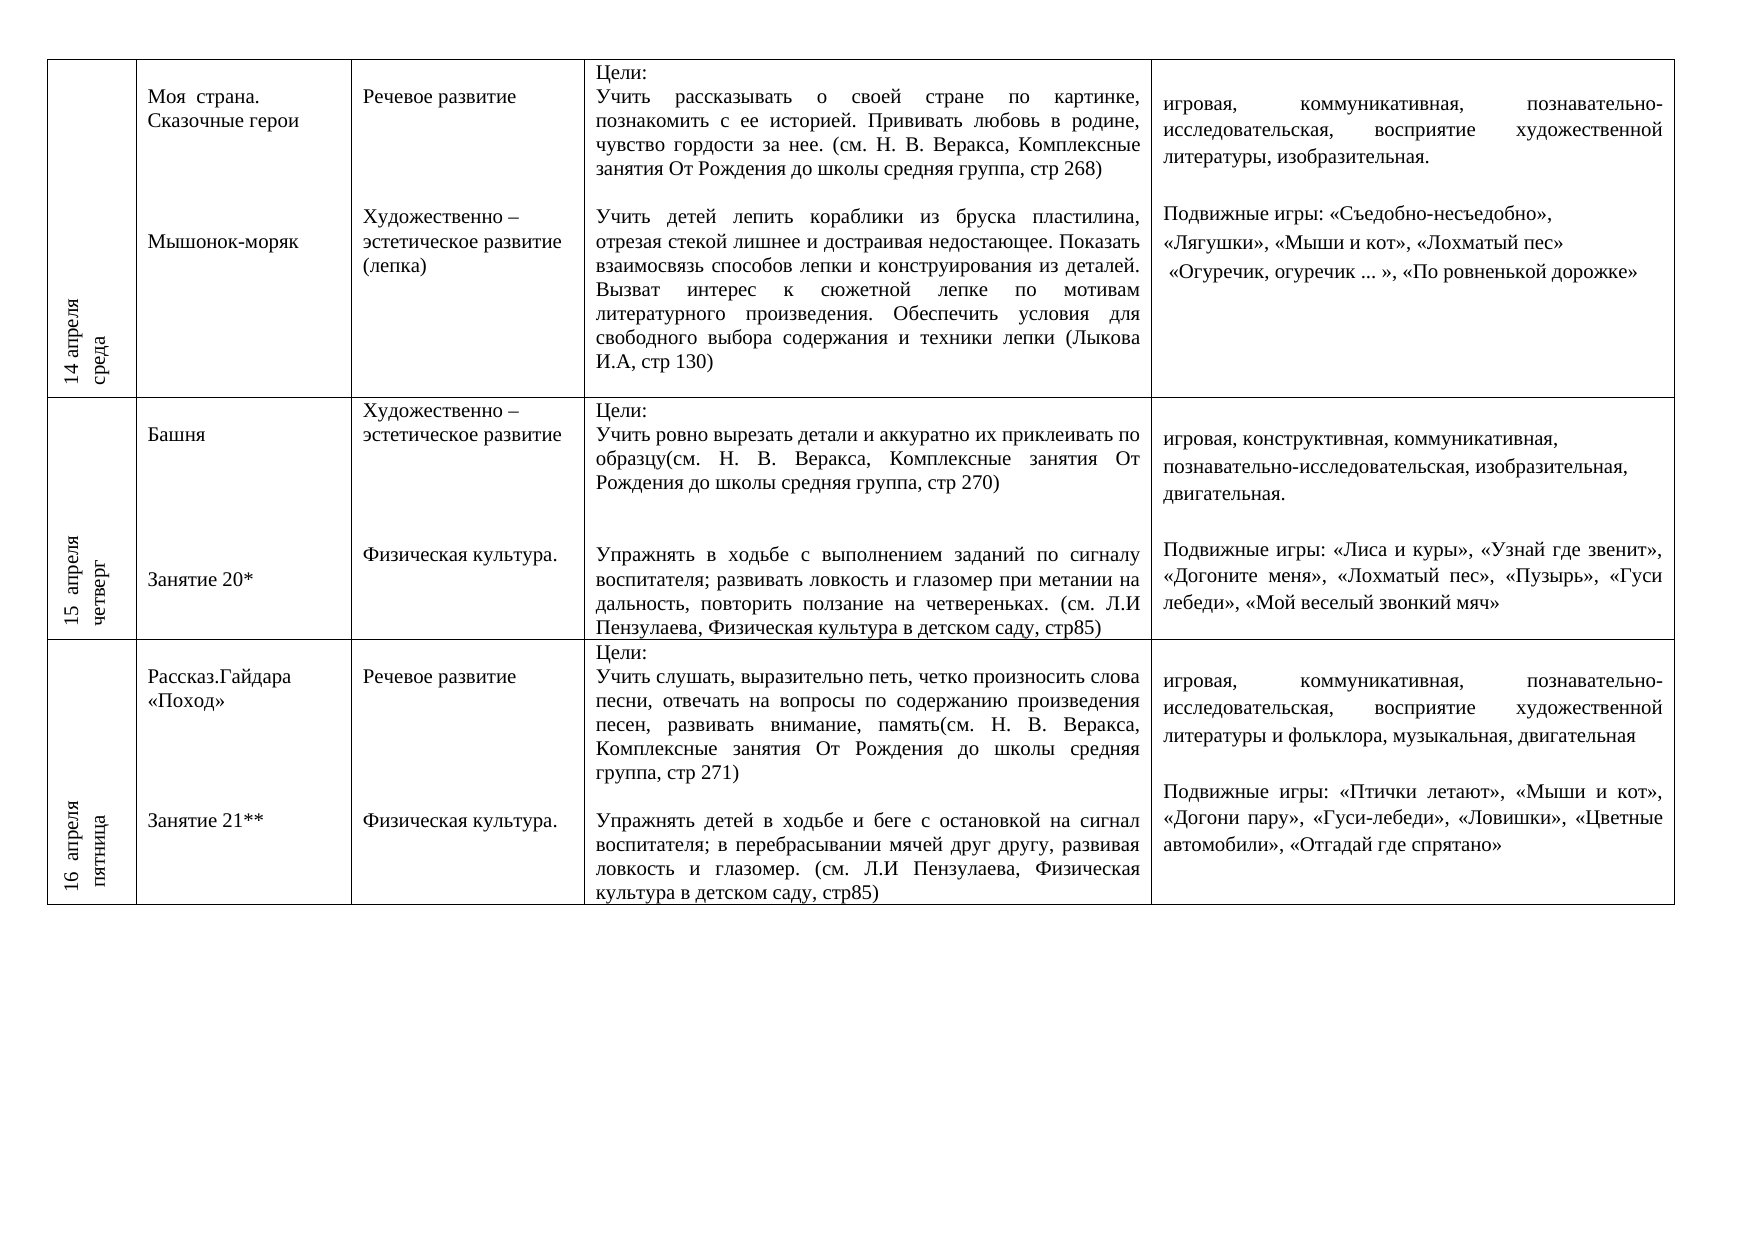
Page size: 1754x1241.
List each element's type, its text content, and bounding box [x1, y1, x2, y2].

table_cell игровая, коммуникативная, познавательно-исследовательская, восприятие художественной литературы, изобразительная. Подвижные игры: «Съедобно-несъедобно», «Лягушки», «Мыши и кот», «Лохматый пес» «Огуречик, огуречик ... », «По ровненькой дорожке» [1152, 60, 1674, 397]
table_cell Цели: Учить рассказывать о своей стране по картинке, познакомить с ее историей. Прививать любовь в родине, чувство гордости за нее. (см. Н. В. Веракса, Комплексные занятия От Рождения до школы средняя группа, стр 268) Учить детей лепить кораблики из бруска пластилина, отрезая стекой лишнее и достраивая недостающее. Показать взаимосвязь способов лепки и конструирования из деталей. Вызват интерес к сюжетной лепке по мотивам литературного произведения. Обеспечить условия для свободного выбора содержания и техники лепки (Лыкова И.А, стр 130) [585, 60, 1151, 397]
table_cell игровая, коммуникативная, познавательно-исследовательская, восприятие художественной литературы и фольклора, музыкальная, двигательная Подвижные игры: «Птички летают», «Мыши и кот», «Догони пару», «Гуси-лебеди», «Ловишки», «Цветные автомобили», «Отгадай где спрятано» [1152, 640, 1674, 904]
table_cell Художественно – эстетическое развитие Физическая культура. [352, 398, 584, 639]
table_cell Башня Занятие 20* [137, 398, 351, 639]
table_cell Цели: Учить слушать, выразительно петь, четко произносить слова песни, отвечать на вопросы по содержанию произведения песен, развивать внимание, память(см. Н. В. Веракса, Комплексные занятия От Рождения до школы средняя группа, стр 271) Упражнять детей в ходьбе и беге с остановкой на сигнал воспитателя; в перебрасывании мячей друг другу, развивая ловкость и глазомер. (см. Л.И Пензулаева, Физическая культура в детском саду, стр85) [585, 640, 1151, 904]
table_cell Речевое развитие Физическая культура. [352, 640, 584, 904]
table_cell 16 апреля пятница [48, 640, 136, 904]
table_cell Моя страна. Сказочные герои Мышонок-моряк [137, 60, 351, 397]
table_cell Рассказ.Гайдара «Поход» Занятие 21** [137, 640, 351, 904]
table_cell 14 апреля среда [48, 60, 136, 397]
table_cell 15 апреля четверг [48, 398, 136, 639]
table_cell игровая, конструктивная, коммуникативная, познавательно-исследовательская, изобразительная, двигательная. Подвижные игры: «Лиса и куры», «Узнай где звенит», «Догоните меня», «Лохматый пес», «Пузырь», «Гуси лебеди», «Мой веселый звонкий мяч» [1152, 398, 1674, 639]
table_cell Цели: Учить ровно вырезать детали и аккуратно их приклеивать по образцу(см. Н. В. Веракса, Комплексные занятия От Рождения до школы средняя группа, стр 270) Упражнять в ходьбе с выполнением заданий по сигналу воспитателя; развивать ловкость и глазомер при метании на дальность, повторить ползание на четвереньках. (см. Л.И Пензулаева, Физическая культура в детском саду, стр85) [585, 398, 1151, 639]
table_cell Речевое развитие Художественно – эстетическое развитие (лепка) [352, 60, 584, 397]
